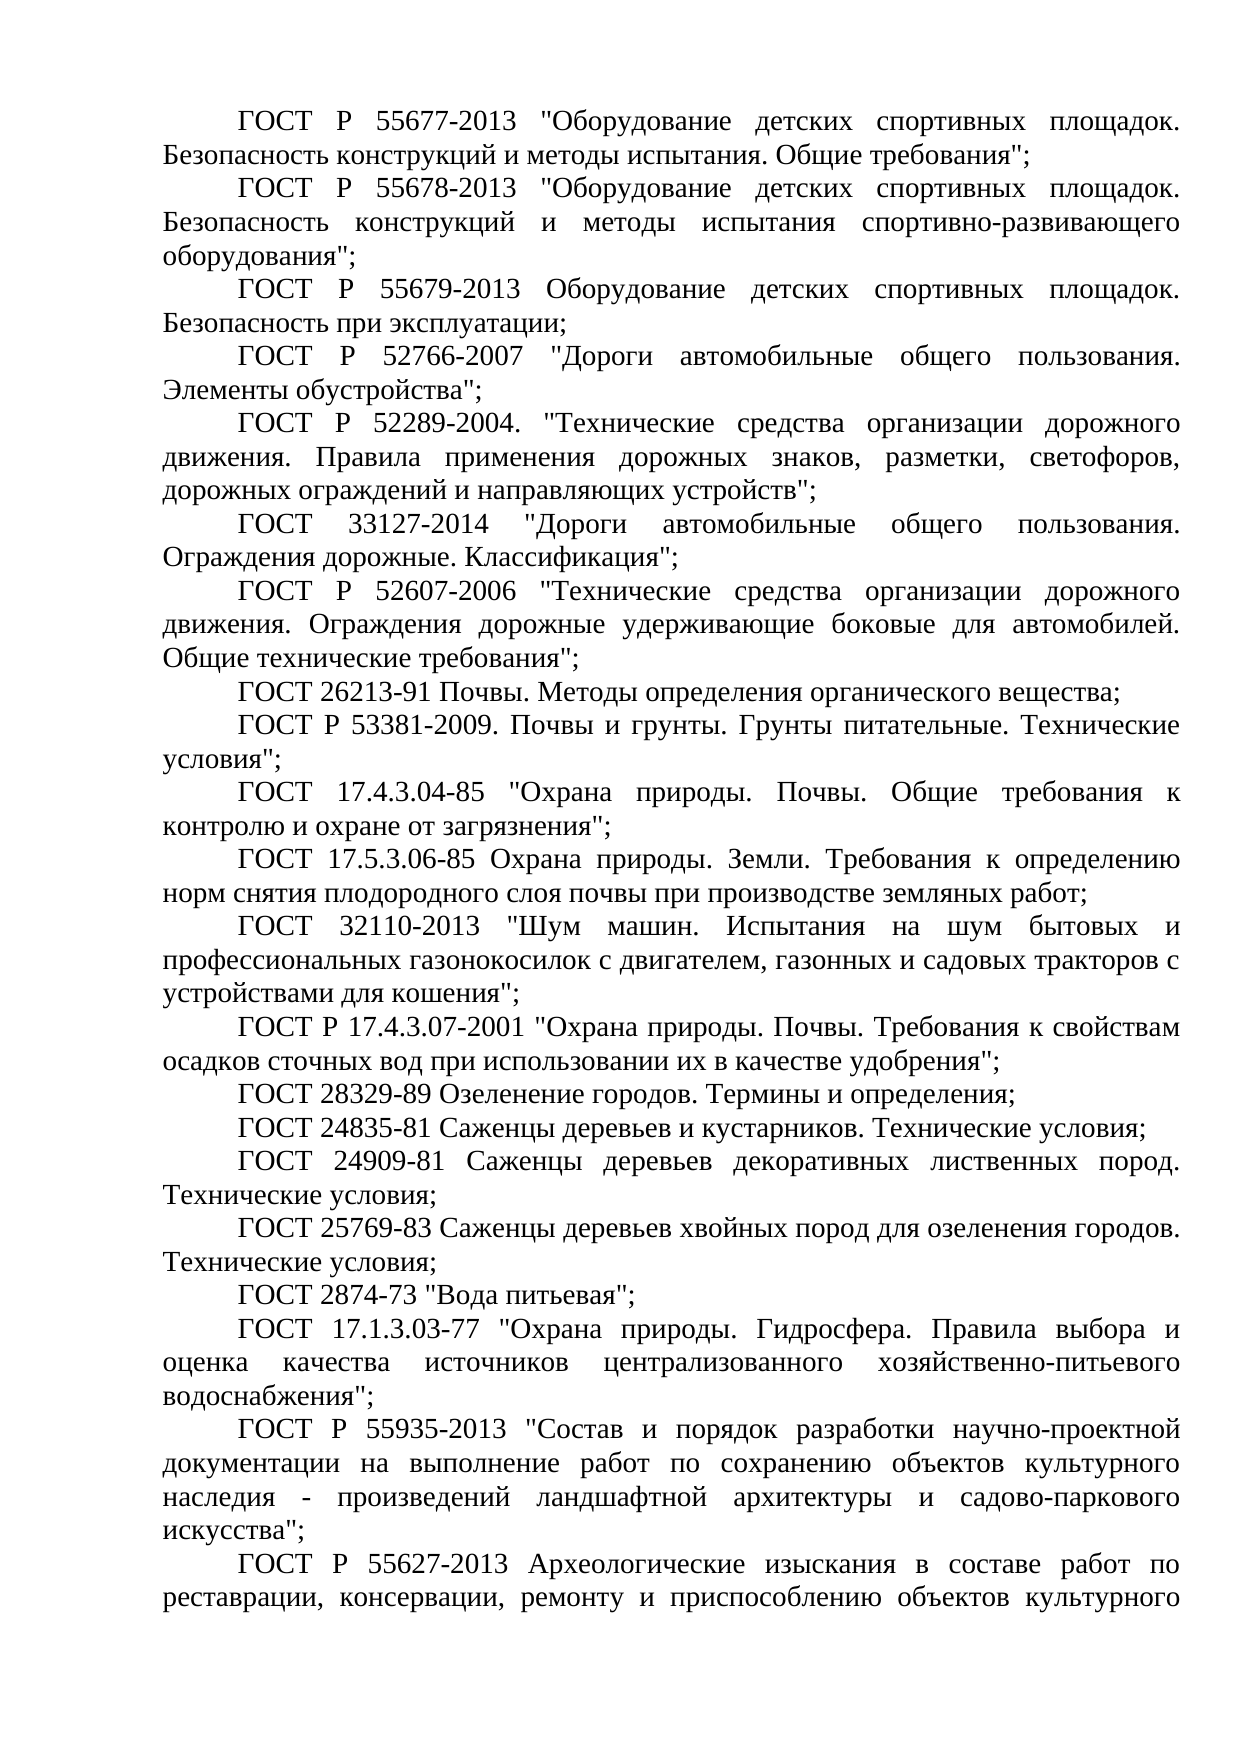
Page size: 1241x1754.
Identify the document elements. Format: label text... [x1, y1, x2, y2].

text ГОСТ 33127-2014 "Дороги автомобильные общего пользования. Ограждения дорожные. Классификация"; [162, 506, 1181, 573]
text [162, 1546, 1181, 1613]
text ГОСТ 2874-73 "Вода питьевая"; [162, 1277, 1181, 1311]
text ГОСТ 24835-81 Саженцы деревьев и кустарников. Технические условия; [162, 1110, 1181, 1143]
text ГОСТ 26213-91 Почвы. Методы определения органического вещества; [162, 674, 1181, 707]
text ГОСТ 25769-83 Саженцы деревьев хвойных пород для озеленения городов. Технические условия; [162, 1210, 1181, 1277]
text ГОСТ Р 52289-2004. "Технические средства организации дорожного движения. Правила применения дорожных знаков, разметки, светофоров, дорожных ограждений и направляющих устройств"; [162, 405, 1181, 506]
text ГОСТ Р 52607-2006 "Технические средства организации дорожного движения. Ограждения дорожные удерживающие боковые для автомобилей. Общие технические требования"; [162, 573, 1181, 674]
text ГОСТ Р 55678-2013 "Оборудование детских спортивных площадок. Безопасность конструкций и методы испытания спортивно-развивающего оборудования"; [162, 171, 1181, 271]
text ГОСТ 17.4.3.04-85 "Охрана природы. Почвы. Общие требования к контролю и охране от загрязнения"; [162, 774, 1181, 841]
text ГОСТ Р 55935-2013 "Состав и порядок разработки научно-проектной документации на выполнение работ по сохранению объектов культурного наследия - произведений ландшафтной архитектуры и садово-паркового искусства"; [162, 1412, 1181, 1546]
text ГОСТ Р 55677-2013 "Оборудование детских спортивных площадок. Безопасность конструкций и методы испытания. Общие требования"; [162, 103, 1181, 171]
text ГОСТ 32110-2013 "Шум машин. Испытания на шум бытовых и профессиональных газонокосилок с двигателем, газонных и садовых тракторов с устройствами для кошения"; [162, 908, 1181, 1009]
text ГОСТ 28329-89 Озеленение городов. Термины и определения; [162, 1076, 1181, 1110]
text ГОСТ Р 17.4.3.07-2001 "Охрана природы. Почвы. Требования к свойствам осадков сточных вод при использовании их в качестве удобрения"; [162, 1009, 1181, 1076]
text ГОСТ Р 52766-2007 "Дороги автомобильные общего пользования. Элементы обустройства"; [162, 338, 1181, 405]
text ГОСТ 17.5.3.06-85 Охрана природы. Земли. Требования к определению норм снятия плодородного слоя почвы при производстве земляных работ; [162, 841, 1181, 908]
text ГОСТ 17.1.3.03-77 "Охрана природы. Гидросфера. Правила выбора и оценка качества источников централизованного хозяйственно-питьевого водоснабжения"; [162, 1311, 1181, 1412]
text ГОСТ Р 55679-2013 Оборудование детских спортивных площадок. Безопасность при эксплуатации; [162, 271, 1181, 338]
text ГОСТ Р 53381-2009. Почвы и грунты. Грунты питательные. Технические условия"; [162, 707, 1181, 774]
text ГОСТ 24909-81 Саженцы деревьев декоративных лиственных пород. Технические условия; [162, 1143, 1181, 1210]
